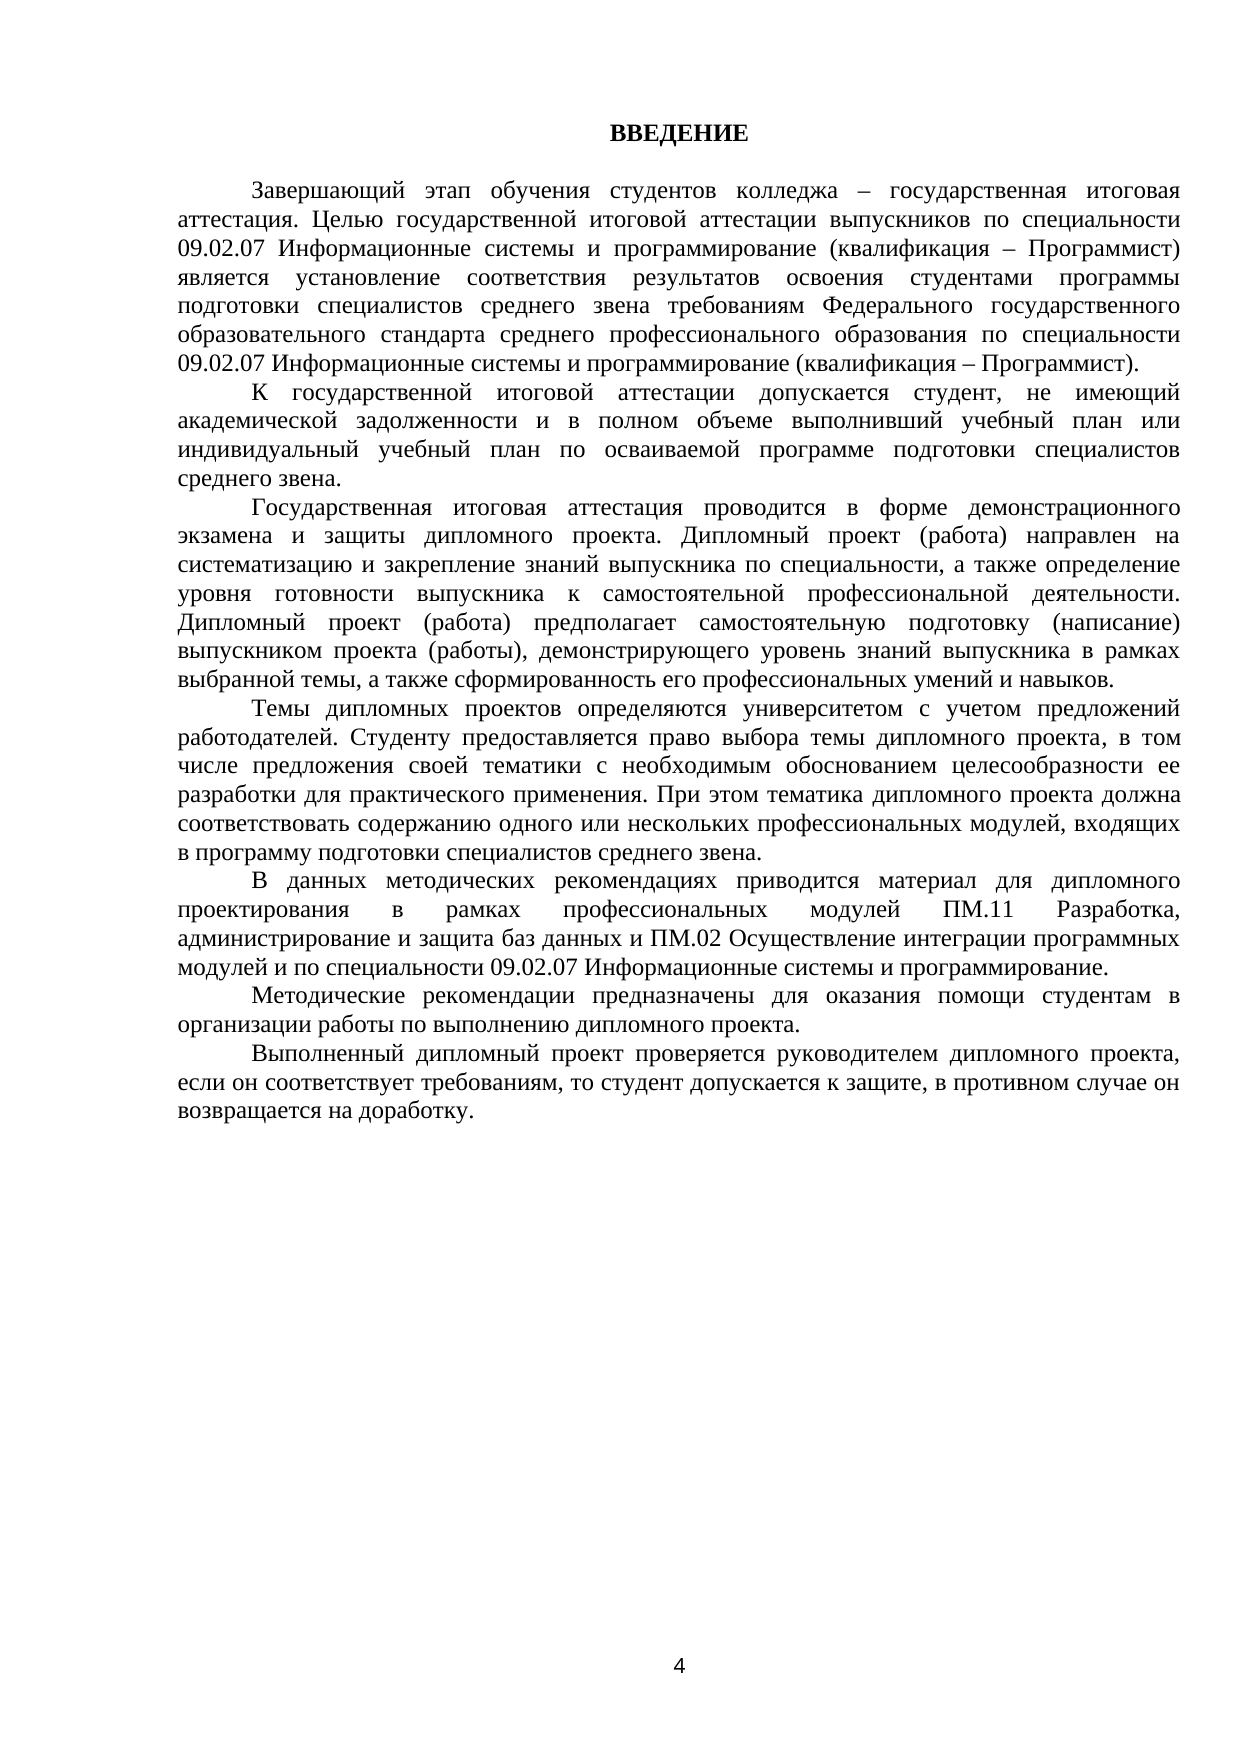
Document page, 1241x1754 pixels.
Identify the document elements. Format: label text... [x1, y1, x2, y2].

text Темы дипломных проектов определяются университетом с учетом предложений работодателей. Студенту предоставляется право выбора темы дипломного проекта, в том числе предложения своей тематики с необходимым обоснованием целесообразности ее разработки для практического применения. При этом тематика дипломного проекта должна соответствовать содержанию одного или нескольких профессиональных модулей, входящих в программу подготовки специалистов среднего звена. [177, 693, 1181, 866]
text Завершающий этап обучения студентов колледжа – государственная итоговая аттестация. Целью государственной итоговой аттестации выпускников по специальности 09.02.07 Информационные системы и программирование (квалификация – Программист) является установление соответствия результатов освоения студентами программы подготовки специалистов среднего звена требованиям Федерального государственного образовательного стандарта среднего профессионального образования по специальности 09.02.07 Информационные системы и программирование (квалификация – Программист). [177, 176, 1181, 377]
text Методические рекомендации предназначены для оказания помощи студентам в организации работы по выполнению дипломного проекта. [177, 981, 1181, 1038]
text Государственная итоговая аттестация проводится в форме демонстрационного экзамена и защиты дипломного проекта. Дипломный проект (работа) направлен на систематизацию и закрепление знаний выпускника по специальности, а также определение уровня готовности выпускника к самостоятельной профессиональной деятельности. Дипломный проект (работа) предполагает самостоятельную подготовку (написание) выпускником проекта (работы), демонстрирующего уровень знаний выпускника в рамках выбранной темы, а также сформированность его профессиональных умений и навыков. [177, 492, 1181, 693]
text К государственной итоговой аттестации допускается студент, не имеющий академической задолженности и в полном объеме выполнивший учебный план или индивидуальный учебный план по осваиваемой программе подготовки специалистов среднего звена. [177, 377, 1181, 492]
text Выполненный дипломный проект проверяется руководителем дипломного проекта, если он соответствует требованиям, то студент допускается к защите, в противном случае он возвращается на доработку. [177, 1038, 1181, 1124]
text В данных методических рекомендациях приводится материал для дипломного проектирования в рамках профессиональных модулей ПМ.11 Разработка, администрирование и защита баз данных и ПМ.02 Осуществление интеграции программных модулей и по специальности 09.02.07 Информационные системы и программирование. [177, 866, 1181, 981]
subtitle ВВЕДЕНИЕ [177, 118, 1181, 147]
